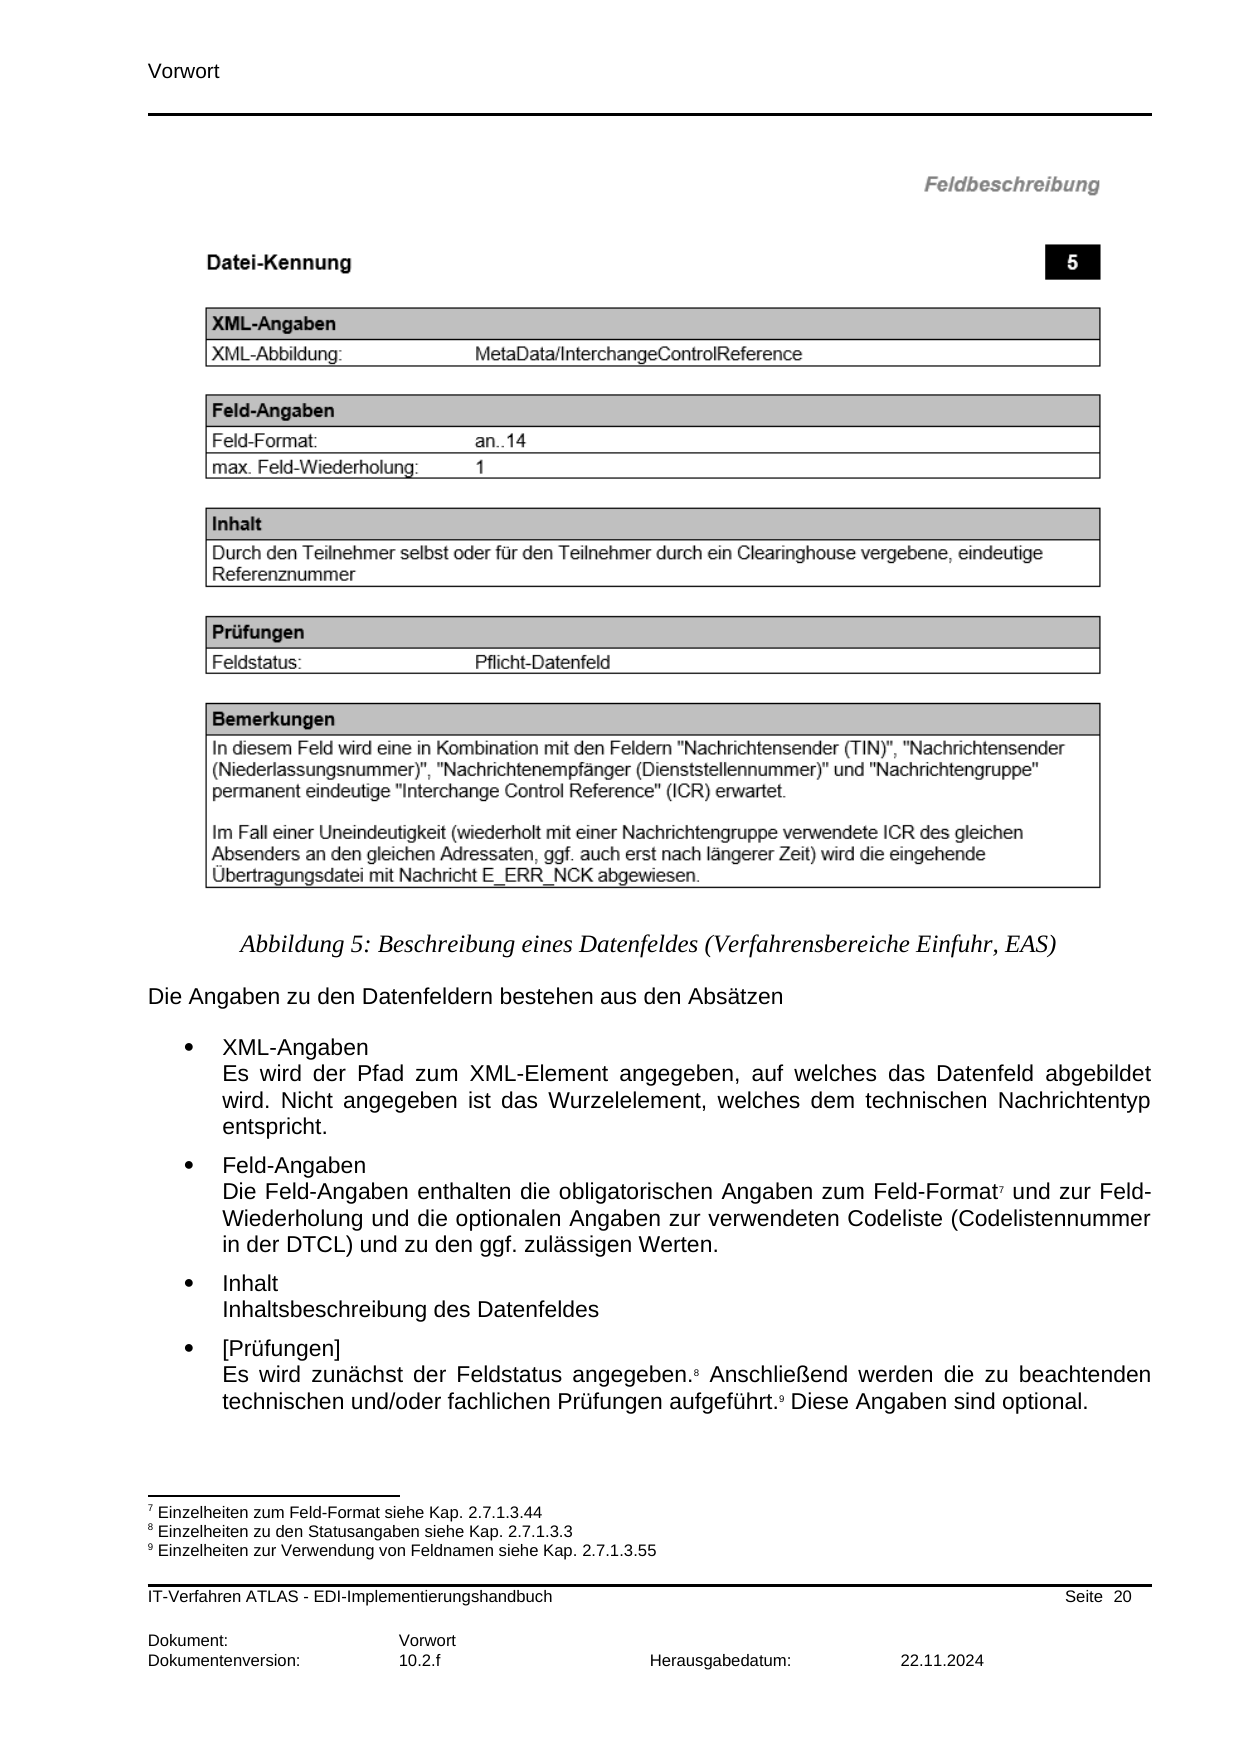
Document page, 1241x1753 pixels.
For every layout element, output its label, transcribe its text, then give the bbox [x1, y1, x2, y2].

text Die Angaben zu den Datenfeldern bestehen aus den Absätzen [148, 983, 1152, 1009]
list [Prüfungen] Es wird zunächst der Feldstatus angegeben. Anschließend werden die zu beachtenden technischen und/oder fachlichen Prüfungen aufgeführt. Diese Angaben sind optional. [185, 1335, 1152, 1414]
list XML-Angaben Es wird der Pfad zum XML-Element angegeben, auf welches das Datenfeld abgebildet wird. Nicht angegeben ist das Wurzelelement, welches dem technischen Nachrichtentyp entspricht. [185, 1034, 1152, 1139]
text Abbildung 5: Beschreibung eines Datenfeldes (Verfahrensbereiche Einfuhr, EAS) [148, 929, 1152, 958]
list Inhalt Inhaltsbeschreibung des Datenfeldes [185, 1270, 1152, 1323]
picture [189, 169, 1112, 901]
list Feld-Angaben Die Feld-Angaben enthalten die obligatorischen Angaben zum Feld-Format und zur Feld-Wiederholung und die optionalen Angaben zur verwendeten Codeliste (Codelistennummer in der DTCL) und zu den ggf. zulässigen Werten. [185, 1152, 1152, 1257]
